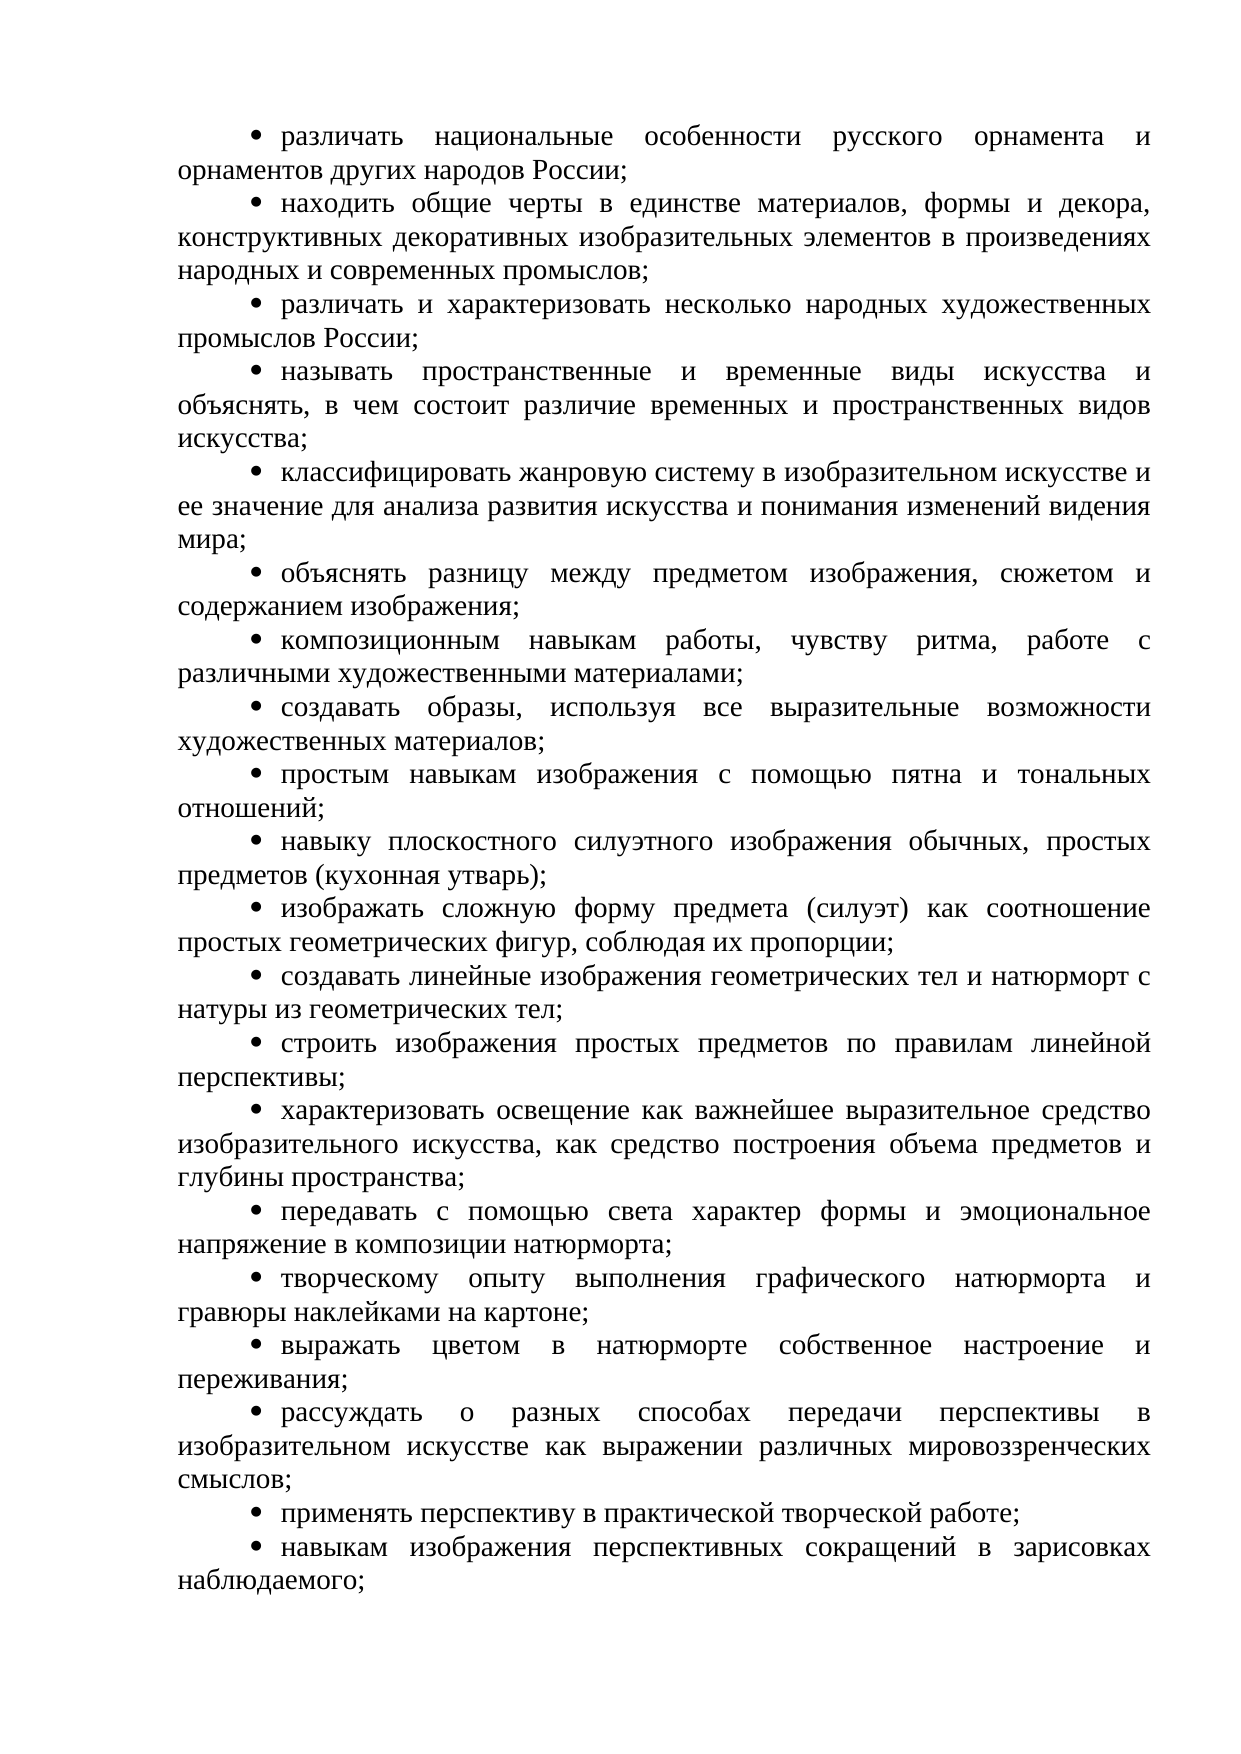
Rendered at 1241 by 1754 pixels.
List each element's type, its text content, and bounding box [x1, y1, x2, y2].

list создавать линейные изображения геометрических тел и натюрморт с натуры из геометрических тел; [177, 958, 1152, 1025]
list простым навыкам изображения с помощью пятна и тональных отношений; [177, 756, 1152, 823]
list объяснять разницу между предметом изображения, сюжетом и содержанием изображения; [177, 555, 1152, 622]
list изображать сложную форму предмета (силуэт) как соотношение простых геометрических фигур, соблюдая их пропорции; [177, 891, 1152, 958]
list композиционным навыкам работы, чувству ритма, работе с различными художественными материалами; [177, 622, 1152, 689]
list называть пространственные и временные виды искусства и объяснять, в чем состоит различие временных и пространственных видов искусства; [177, 353, 1152, 454]
list выражать цветом в натюрморте собственное настроение и переживания; [177, 1327, 1152, 1394]
list различать национальные особенности русского орнамента и орнаментов других народов России; [177, 118, 1152, 185]
list классифицировать жанровую систему в изобразительном искусстве и ее значение для анализа развития искусства и понимания изменений видения мира; [177, 454, 1152, 555]
list характеризовать освещение как важнейшее выразительное средство изобразительного искусства, как средство построения объема предметов и глубины пространства; [177, 1092, 1152, 1193]
list рассуждать о разных способах передачи перспективы в изобразительном искусстве как выражении различных мировоззренческих смыслов; [177, 1394, 1152, 1495]
list применять перспективу в практической творческой работе; [177, 1495, 1152, 1529]
list передавать с помощью света характер формы и эмоциональное напряжение в композиции натюрморта; [177, 1193, 1152, 1260]
list строить изображения простых предметов по правилам линейной перспективы; [177, 1025, 1152, 1092]
list творческому опыту выполнения графического натюрморта и гравюры наклейками на картоне; [177, 1260, 1152, 1327]
list создавать образы, используя все выразительные возможности художественных материалов; [177, 689, 1152, 756]
list навыкам изображения перспективных сокращений в зарисовках наблюдаемого; [177, 1529, 1152, 1596]
list различать и характеризовать несколько народных художественных промыслов России; [177, 286, 1152, 353]
list находить общие черты в единстве материалов, формы и декора, конструктивных декоративных изобразительных элементов в произведениях народных и современных промыслов; [177, 185, 1152, 286]
list навыку плоскостного силуэтного изображения обычных, простых предметов (кухонная утварь); [177, 823, 1152, 891]
